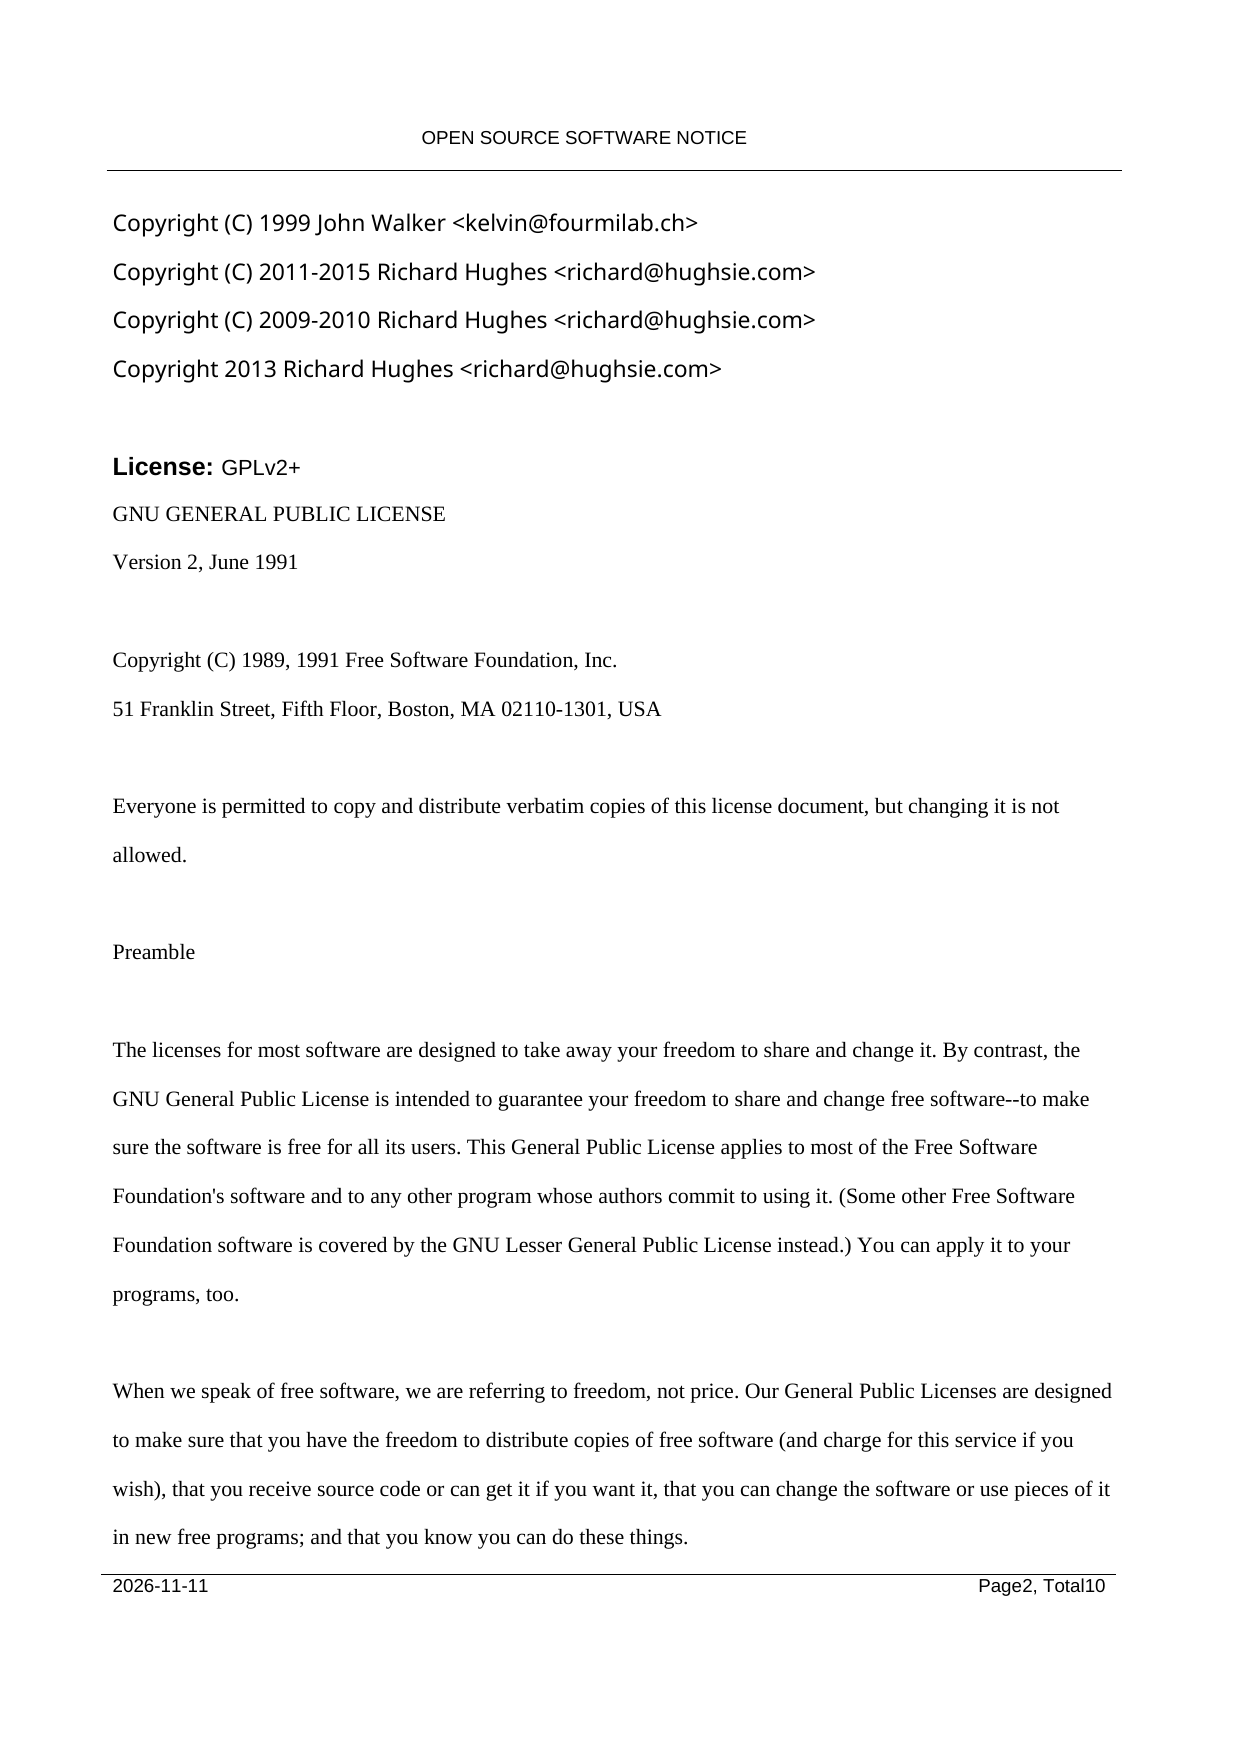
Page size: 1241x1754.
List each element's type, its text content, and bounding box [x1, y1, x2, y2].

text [112, 206, 1128, 434]
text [112, 497, 1128, 1553]
text License: GPLv2+ [112, 450, 1128, 483]
